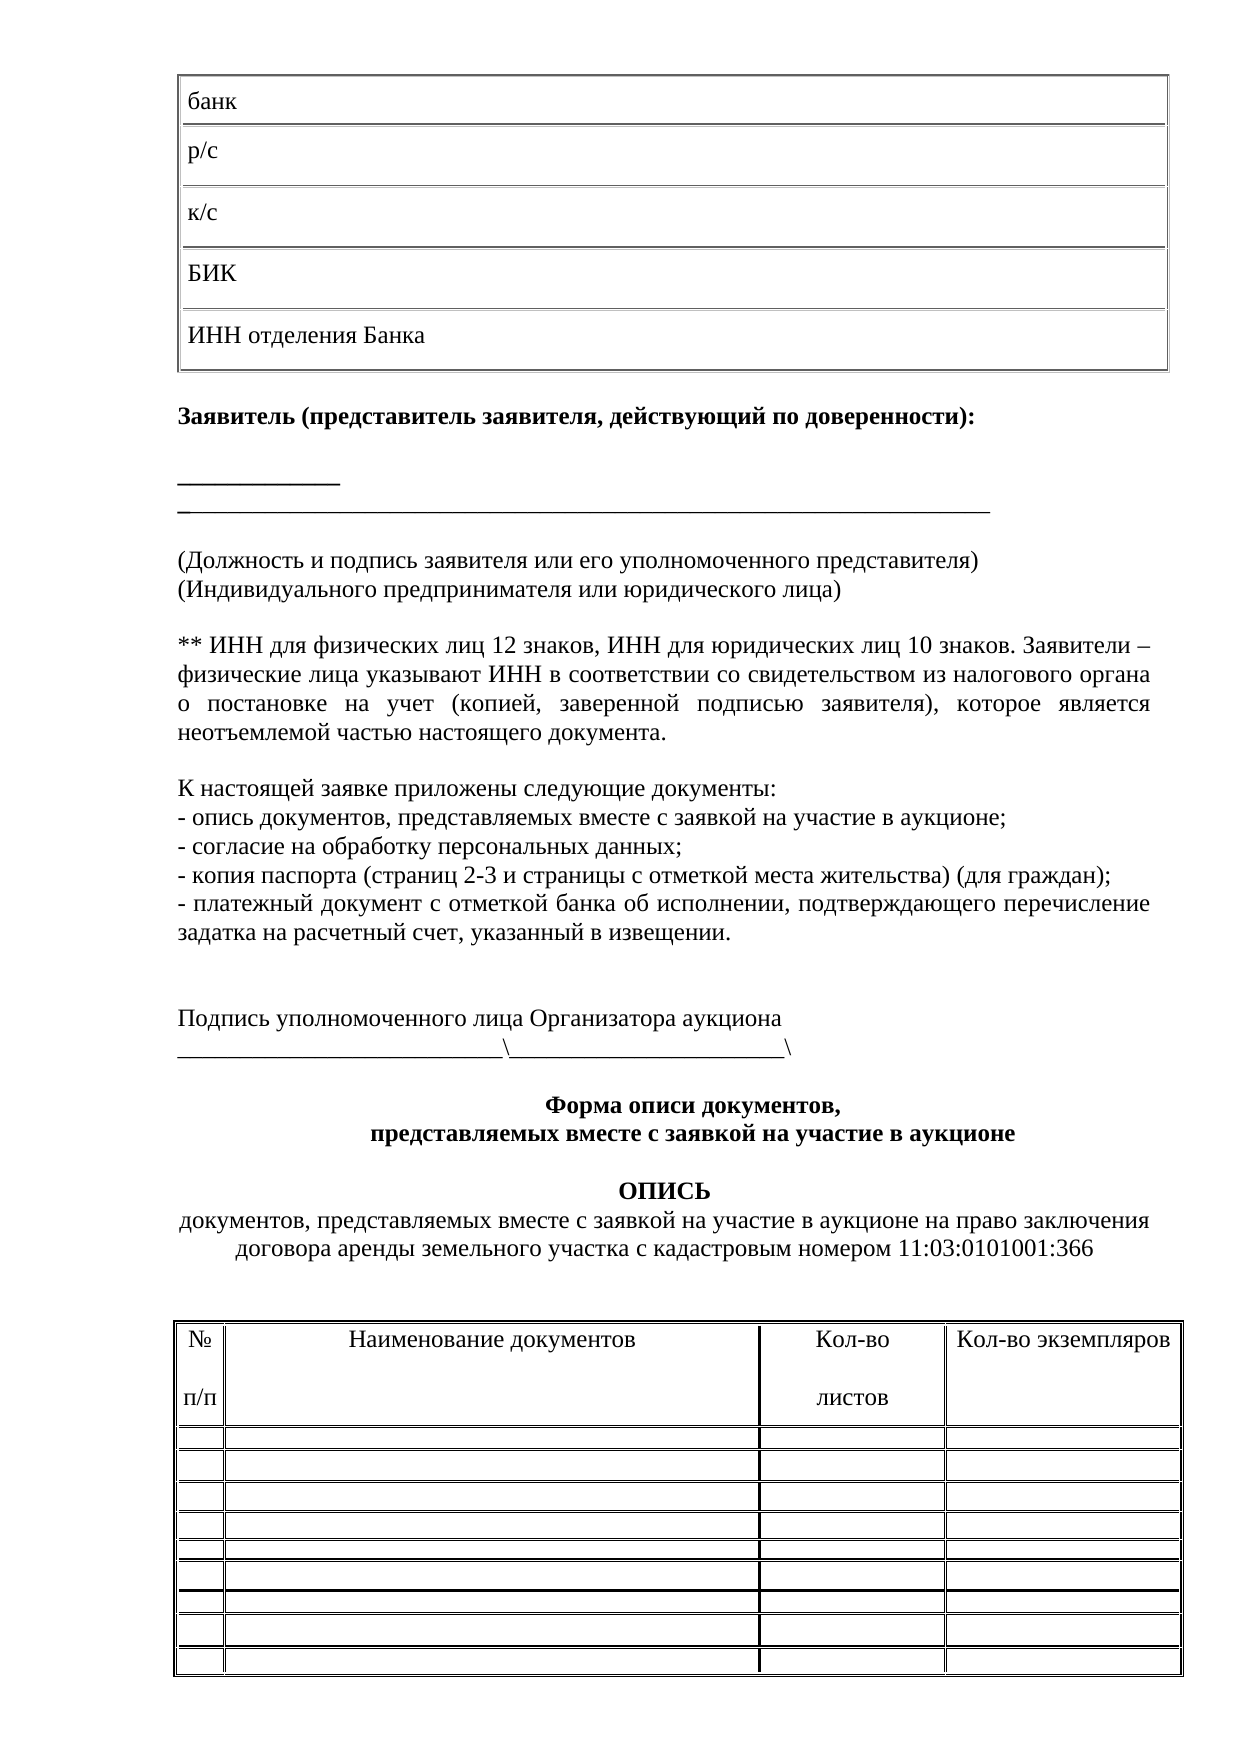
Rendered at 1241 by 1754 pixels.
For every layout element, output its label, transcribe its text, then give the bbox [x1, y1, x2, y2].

table_cell [225, 1649, 759, 1673]
text - платежный документ с отметкой банка об исполнении, подтверждающего перечисление задатка на расчетный счет, указанный в извещении. [177, 888, 1152, 946]
table_cell [947, 1558, 1181, 1589]
table_cell [177, 1558, 223, 1589]
text ОПИСЬ [177, 1176, 1152, 1205]
table_cell [177, 1589, 223, 1611]
table_cell [946, 1480, 1182, 1510]
table_cell [761, 1428, 944, 1448]
table_cell [226, 1615, 758, 1645]
table_cell [177, 1425, 223, 1448]
table_cell [946, 1538, 1182, 1558]
text Форма описи документов, [177, 1090, 1152, 1118]
table_header № п/п [177, 1324, 225, 1424]
text - опись документов, представляемых вместе с заявкой на участие в аукционе; [177, 802, 1152, 831]
text Заявитель (представитель заявителя, действующий по доверенности): [177, 401, 1152, 430]
table_cell [759, 1649, 946, 1673]
table_cell [226, 1483, 758, 1510]
table_cell [226, 1541, 758, 1558]
table_cell [226, 1592, 758, 1611]
table_cell [175, 1480, 225, 1510]
table_cell [946, 1448, 1182, 1480]
table_cell [175, 1448, 225, 1480]
table_header Кол-во экземпляров [946, 1324, 1180, 1424]
table_cell [761, 1562, 944, 1589]
text - согласие на обработку персональных данных; [177, 831, 1152, 860]
table_cell [761, 1592, 944, 1611]
table_cell [946, 1510, 1182, 1538]
table_cell [761, 1541, 944, 1558]
table_cell [175, 1538, 225, 1558]
table_cell [226, 1513, 758, 1538]
text представляемых вместе с заявкой на участие в аукционе [177, 1118, 1152, 1147]
table_header Наименование документов [225, 1324, 759, 1424]
table_cell [177, 1645, 225, 1673]
text ** ИНН для физических лиц 12 знаков, ИНН для юридических лиц 10 знаков. Заявители – физические лица указывают ИНН в соответствии со свидетельством из налогового органа о постановке на учет (копией, заверенной подписью заявителя), которое является неотъемлемой частью настоящего документа. [177, 630, 1152, 745]
table_cell [226, 1562, 758, 1589]
table_cell [761, 1513, 944, 1538]
table_cell [226, 1451, 758, 1480]
table_cell [175, 1510, 225, 1538]
table_cell БИК [181, 246, 1167, 308]
table_cell [947, 1589, 1180, 1611]
table_cell [947, 1611, 1181, 1645]
text (Должность и подпись заявителя или его уполномоченного представителя) [177, 545, 1152, 574]
table_cell [761, 1483, 944, 1510]
text К настоящей заявке приложены следующие документы: [177, 773, 1152, 802]
table_cell [947, 1425, 1181, 1448]
table_cell [177, 1611, 223, 1645]
text - копия паспорта (страниц 2-3 и страницы с отметкой места жительства) (для граждан); [177, 860, 1152, 888]
text документов, представляемых вместе с заявкой на участие в аукционе на право заключения договора аренды земельного участка с кадастровым номером 11:03:0101001:366 [177, 1205, 1152, 1262]
text (Индивидуального предпринимателя или юридического лица) [177, 574, 1152, 602]
text ______________________________________________________________________________ [177, 459, 1152, 516]
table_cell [181, 77, 1167, 123]
text Подпись уполномоченного лица Организатора аукциона [177, 1003, 1152, 1032]
text __________________________\______________________\ [177, 1032, 1152, 1061]
table_cell [226, 1428, 758, 1448]
table_cell ИНН отделения Банка [179, 308, 1168, 369]
table_cell [761, 1615, 944, 1645]
table_cell [946, 1645, 1181, 1673]
table_cell к/с [179, 185, 1168, 246]
table_header Кол-во листов [759, 1324, 946, 1424]
table_cell [761, 1451, 944, 1480]
table_cell р/с [181, 123, 1167, 185]
